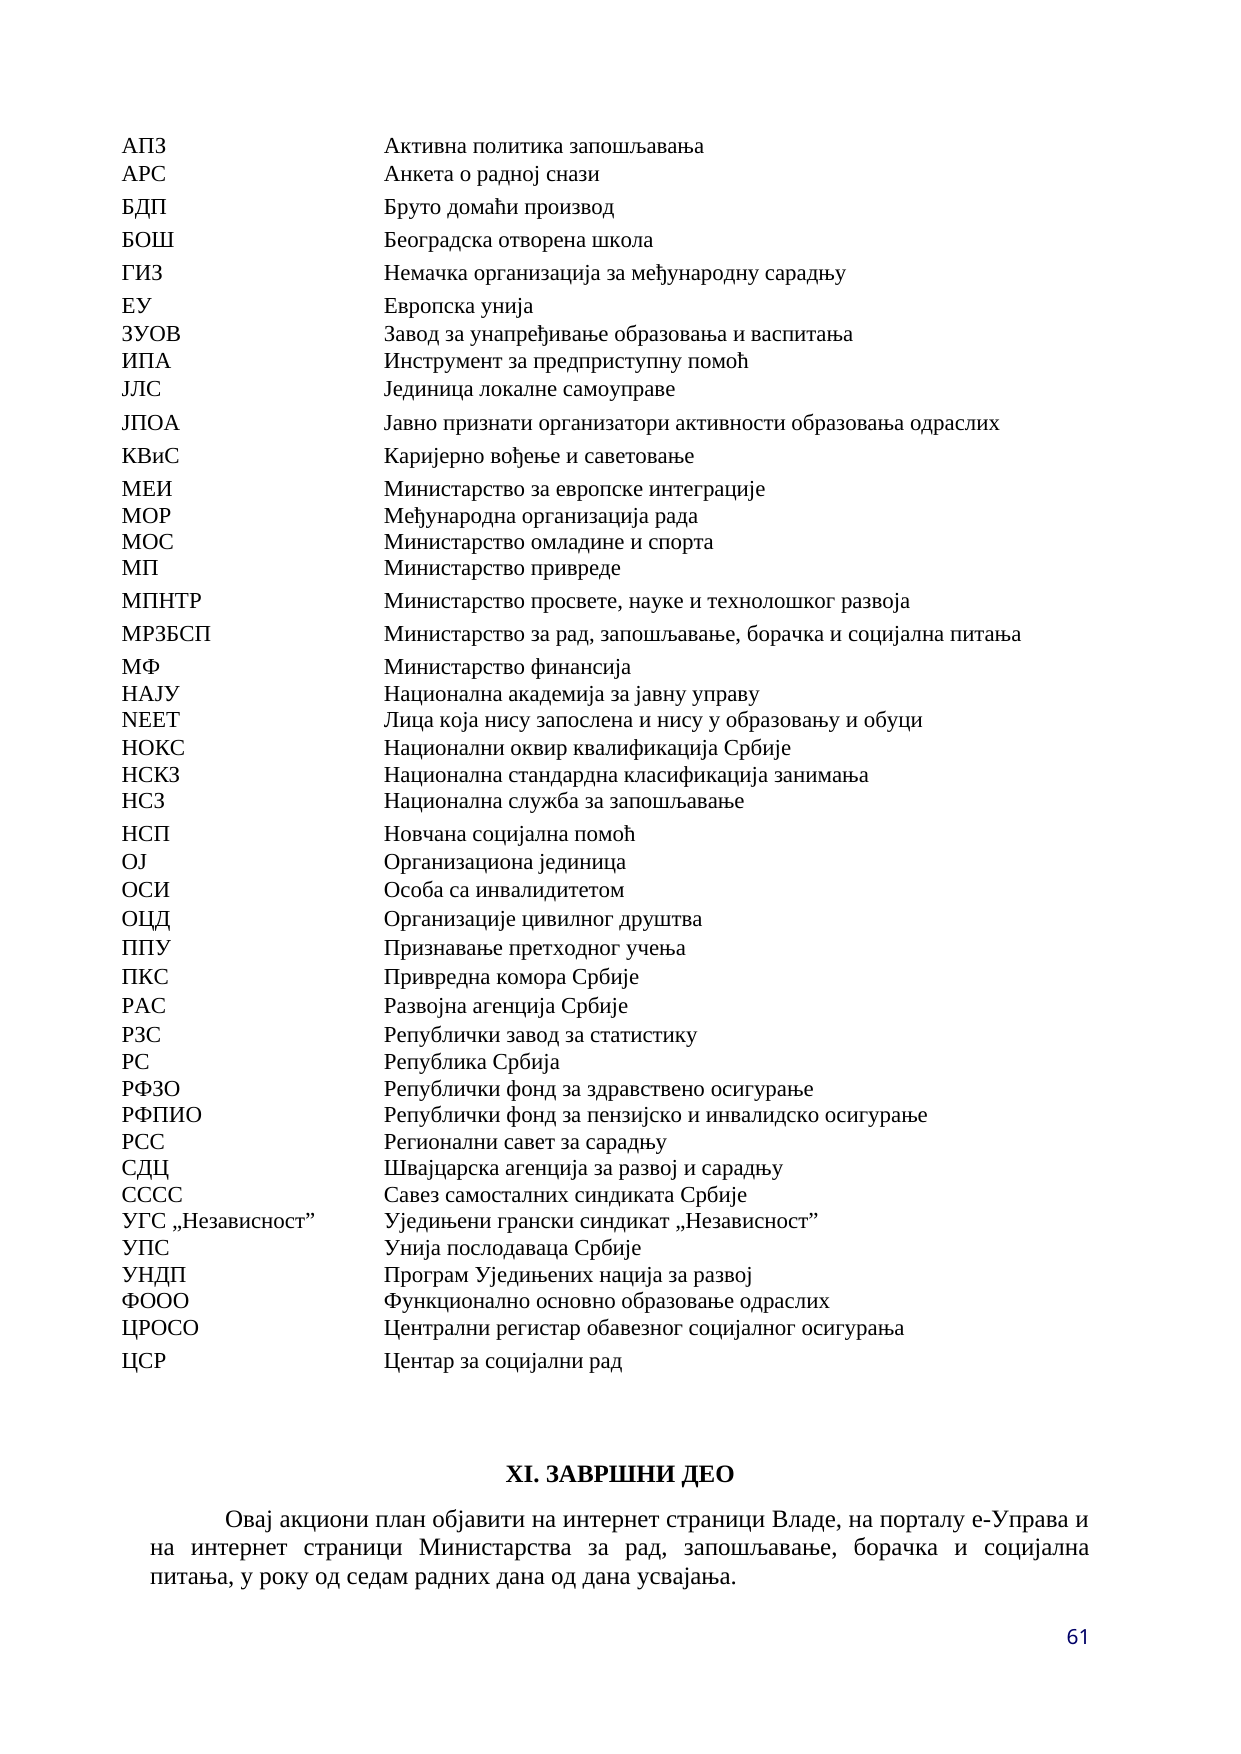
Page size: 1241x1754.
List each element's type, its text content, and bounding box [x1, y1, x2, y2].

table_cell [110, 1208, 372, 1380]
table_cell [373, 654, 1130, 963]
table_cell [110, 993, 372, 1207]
text Овај акциони план објавити на интернет страници Владе, на порталу е-Управа и на интернет страници Министарства за рад, запошљавање, борачка и социјална питања, у року од седам радних дана од дана усвајања. [150, 1504, 1090, 1590]
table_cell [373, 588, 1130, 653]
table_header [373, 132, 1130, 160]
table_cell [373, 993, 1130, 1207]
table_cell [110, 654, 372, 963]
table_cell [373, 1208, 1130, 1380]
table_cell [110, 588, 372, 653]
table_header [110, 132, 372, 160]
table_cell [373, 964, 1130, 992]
text XI. ЗАВРШНИ ДЕО [150, 1459, 1090, 1488]
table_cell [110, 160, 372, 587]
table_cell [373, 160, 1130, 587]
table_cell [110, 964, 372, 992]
